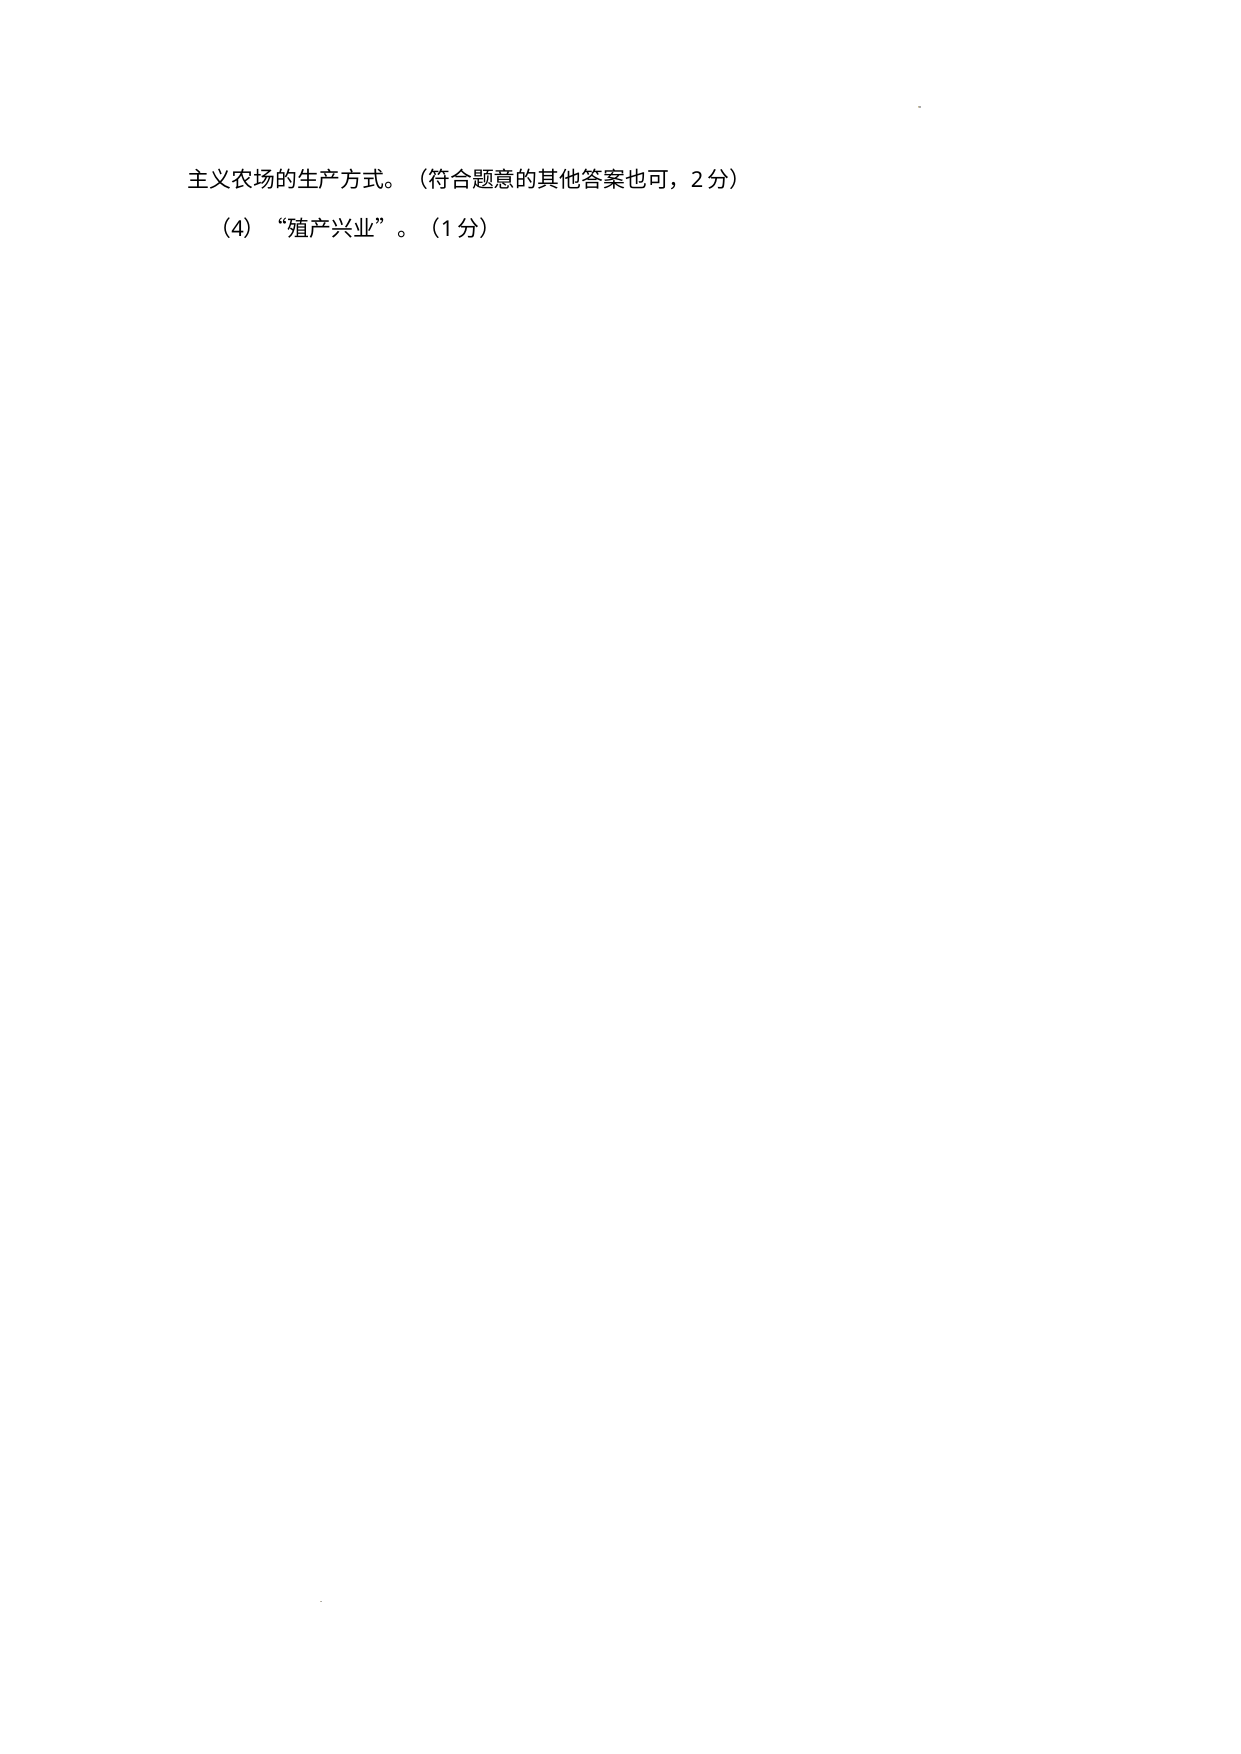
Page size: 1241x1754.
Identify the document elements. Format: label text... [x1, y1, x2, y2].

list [187, 162, 1053, 194]
list （4）“殖产兴业”。（1分） [187, 210, 1053, 243]
